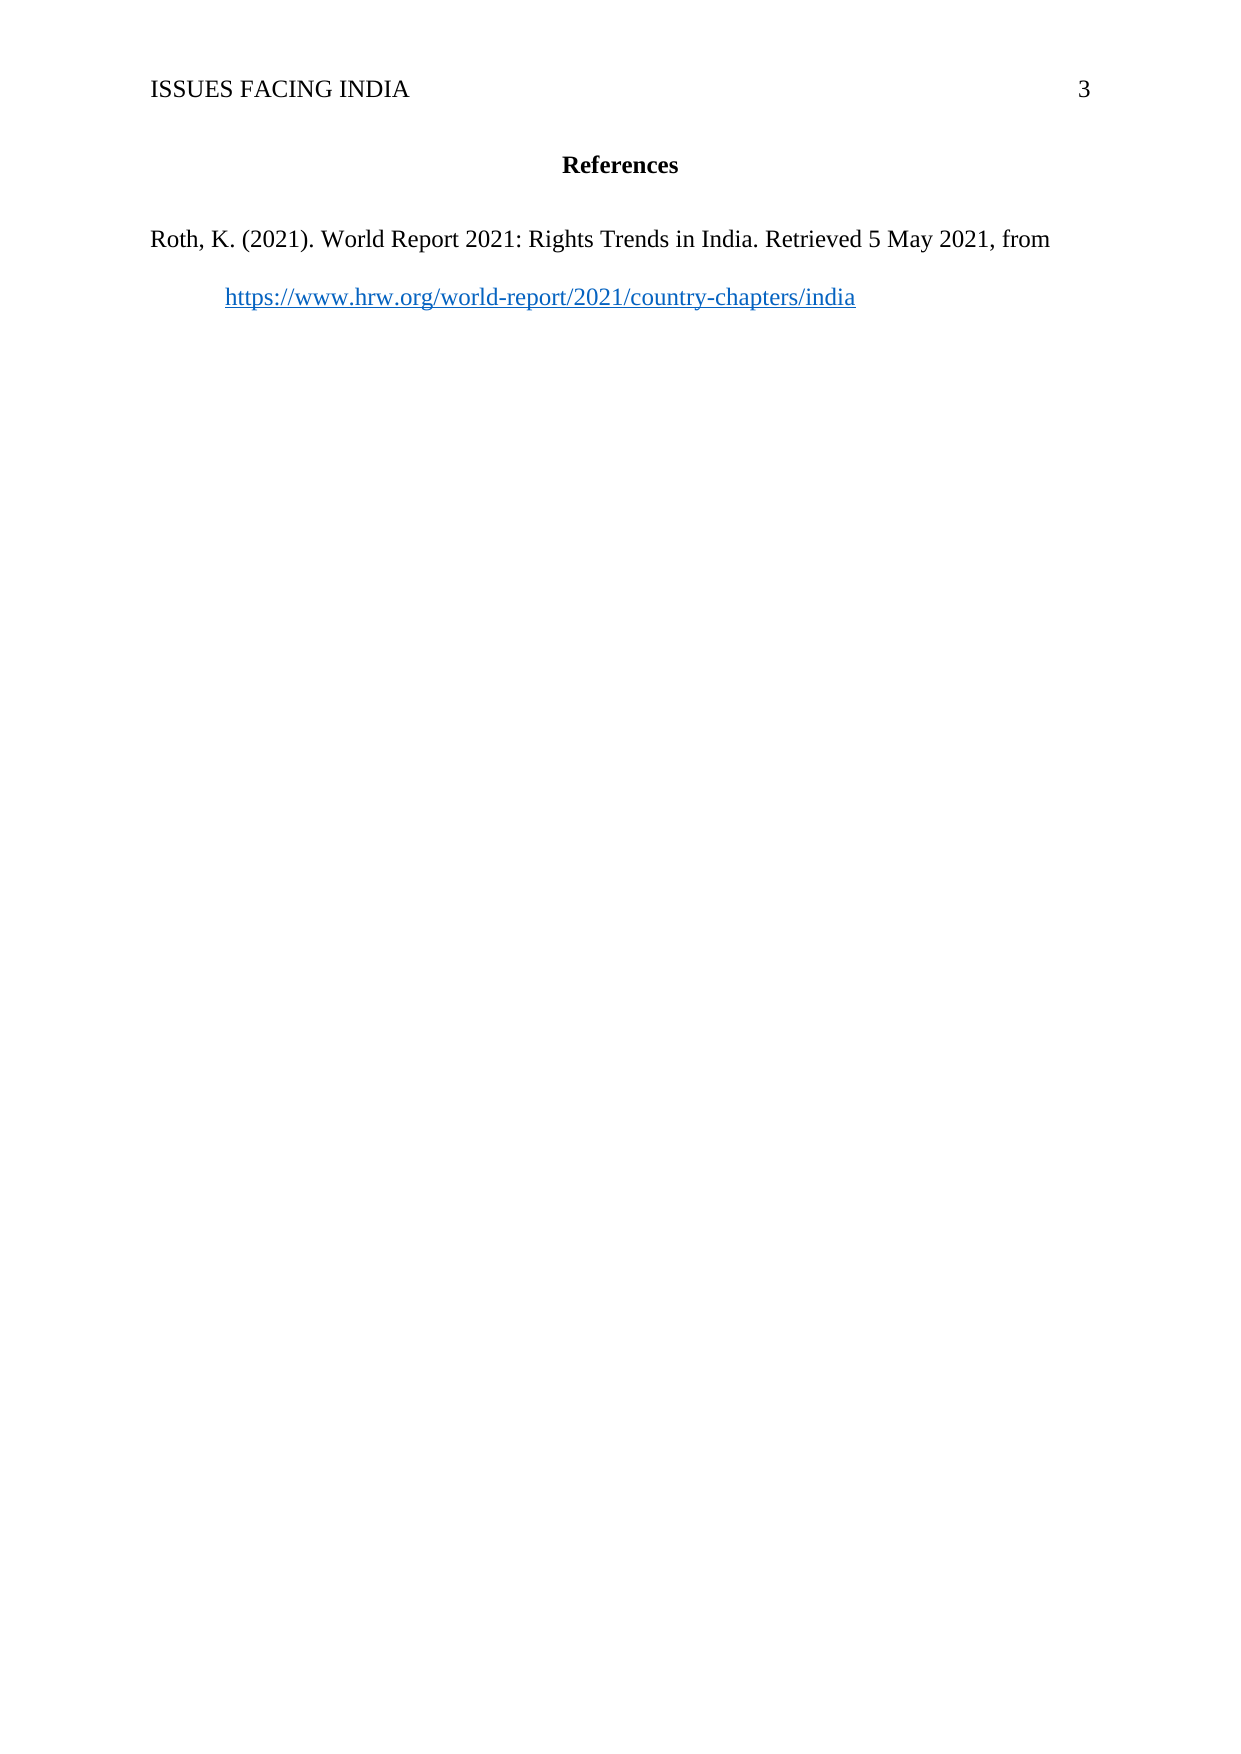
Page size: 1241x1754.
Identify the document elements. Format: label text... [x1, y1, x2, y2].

text Roth, K. (2021). World Report 2021: Rights Trends in India. Retrieved 5 May 2021, from https://www.hrw.org/world-report/2021/country-chapters/india [150, 224, 1090, 310]
text References [150, 150, 1090, 179]
